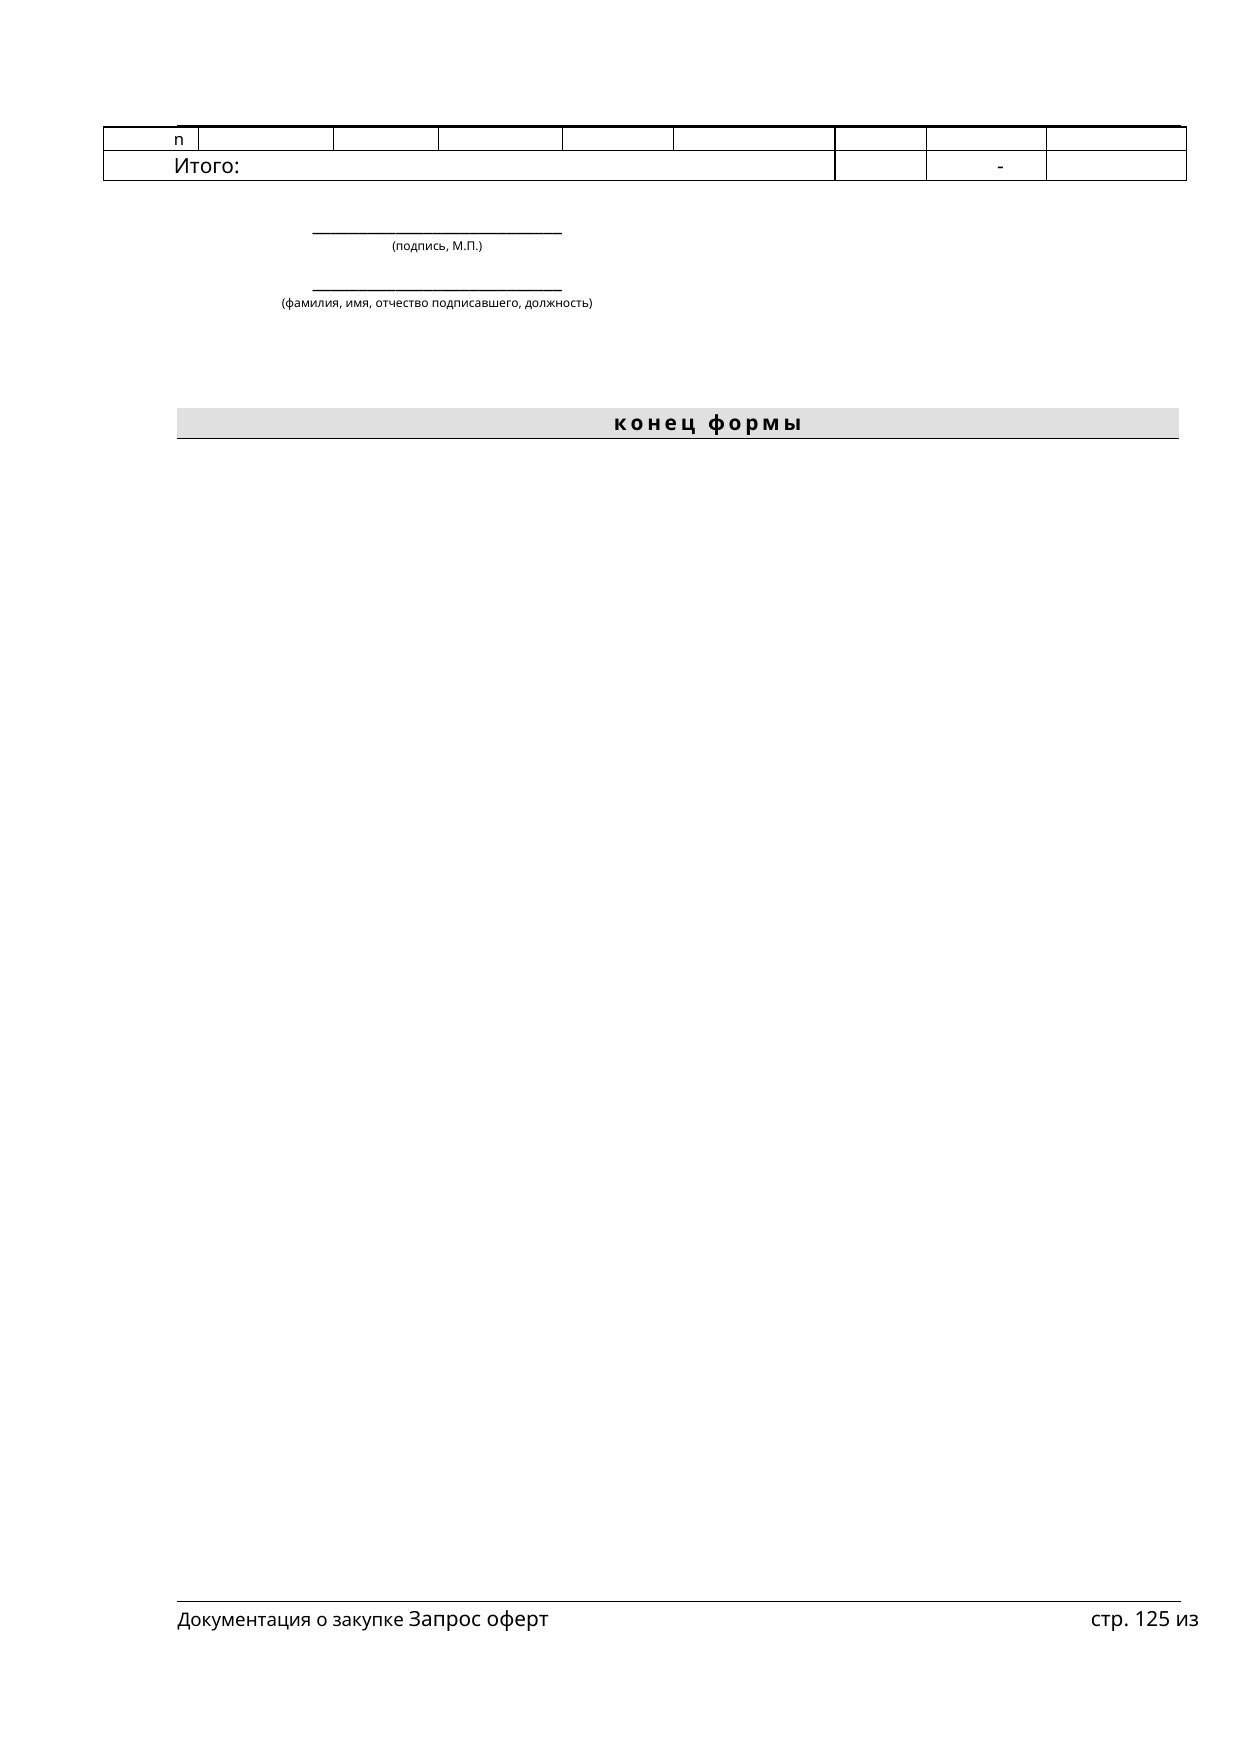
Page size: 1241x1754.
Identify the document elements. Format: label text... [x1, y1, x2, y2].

text конец формы [177, 408, 1179, 438]
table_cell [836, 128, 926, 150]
text (подпись, М.П.) [177, 237, 638, 266]
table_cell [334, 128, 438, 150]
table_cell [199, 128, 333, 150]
text ___________________________ [177, 266, 638, 294]
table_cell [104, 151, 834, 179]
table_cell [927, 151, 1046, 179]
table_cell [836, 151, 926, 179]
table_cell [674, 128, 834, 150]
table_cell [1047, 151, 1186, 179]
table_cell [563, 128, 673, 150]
text ___________________________ [177, 209, 638, 237]
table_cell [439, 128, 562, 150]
text (фамилия, имя, отчество подписавшего, должность) [177, 294, 638, 323]
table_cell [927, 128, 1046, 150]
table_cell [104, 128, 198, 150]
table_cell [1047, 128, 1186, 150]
